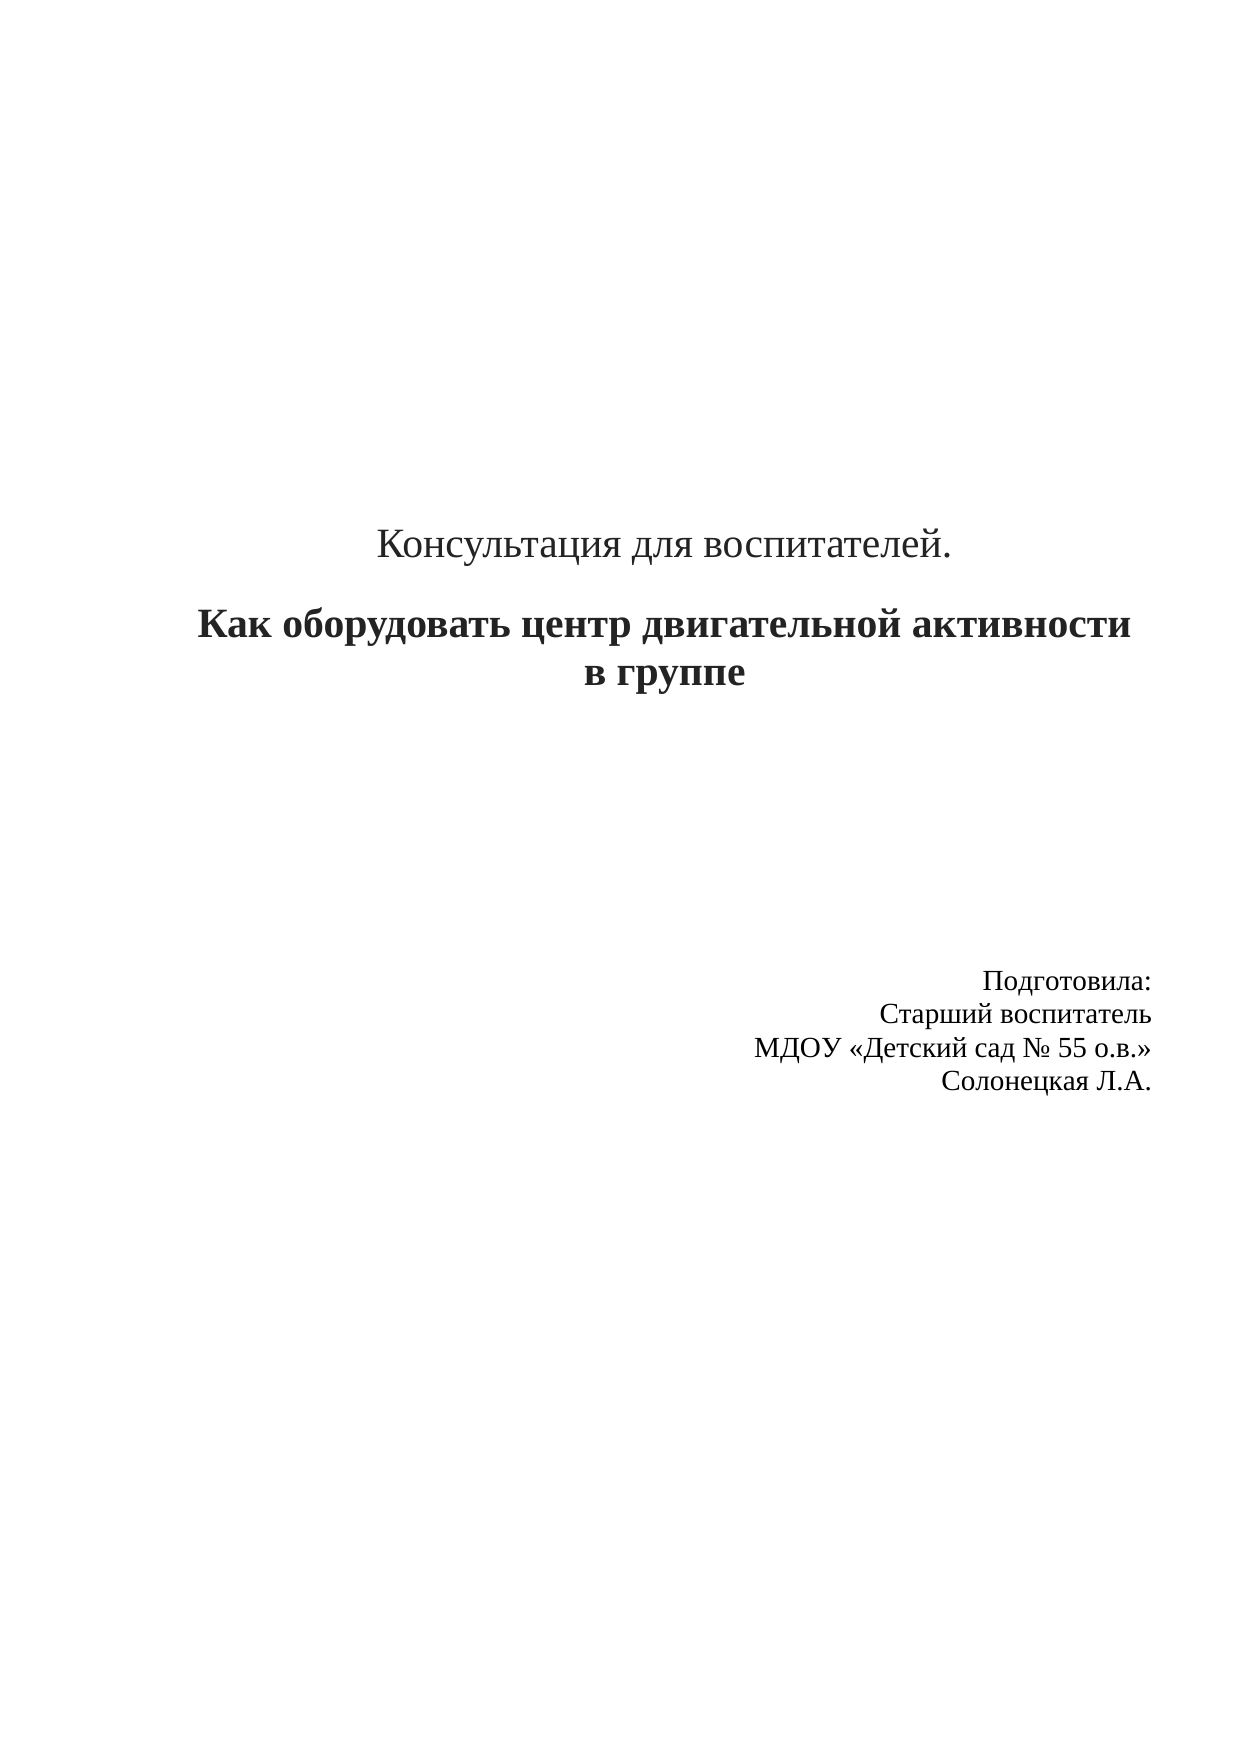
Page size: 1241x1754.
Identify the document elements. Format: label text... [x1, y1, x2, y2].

text Старший воспитатель [177, 996, 1152, 1030]
text Как оборудовать центр двигательной активности в группе [177, 598, 1152, 694]
text МДОУ «Детский сад № 55 о.в.» [177, 1030, 1152, 1063]
text Подготовила: [177, 963, 1152, 996]
text Консультация для воспитателей. [177, 519, 1152, 567]
text Солонецкая Л.А. [177, 1063, 1152, 1097]
